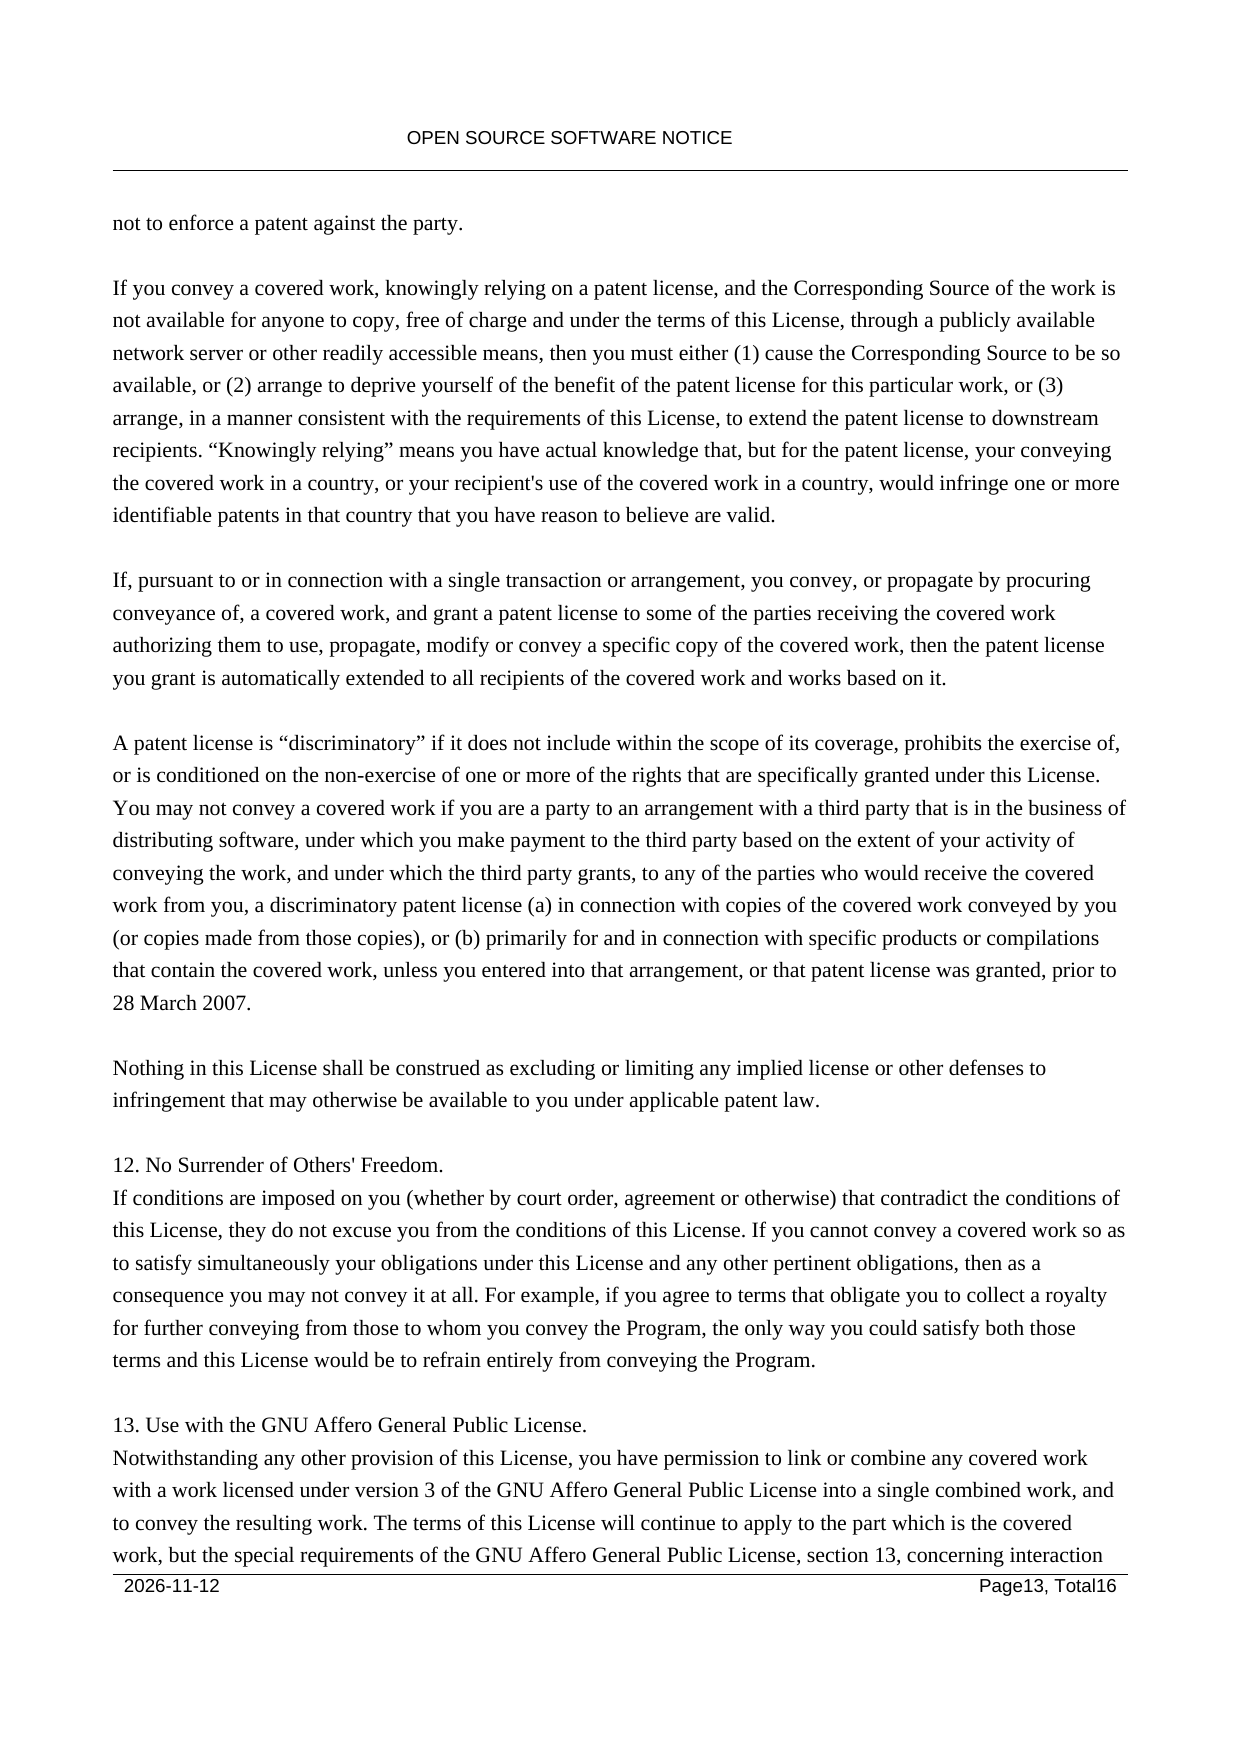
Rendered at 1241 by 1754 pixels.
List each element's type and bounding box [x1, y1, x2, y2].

text [112, 206, 1128, 1571]
